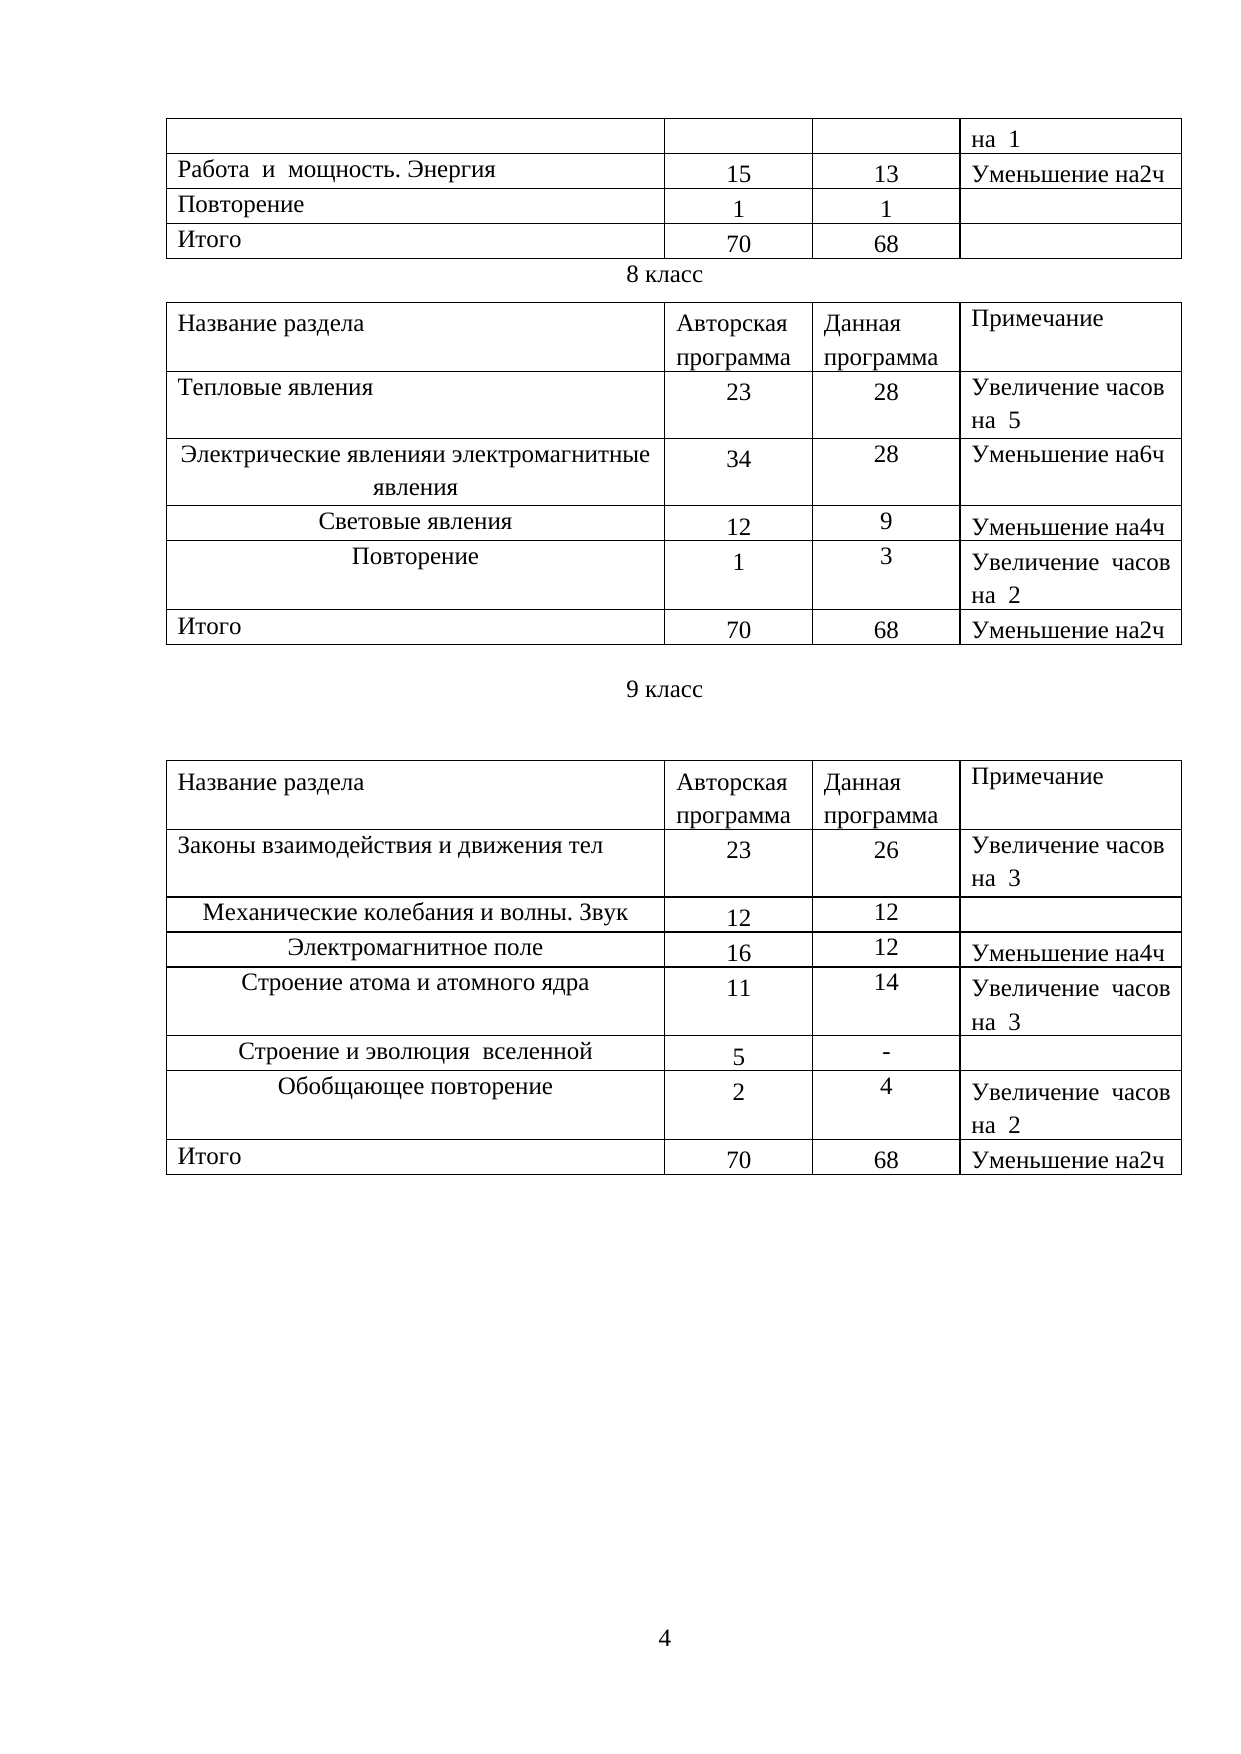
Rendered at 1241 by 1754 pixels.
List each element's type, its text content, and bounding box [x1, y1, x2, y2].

table_cell 70 [665, 1140, 812, 1174]
table_cell 11 [665, 968, 812, 1035]
table_header Примечание [961, 303, 1181, 371]
table_cell [961, 224, 1181, 258]
table_cell Строение и эволюция вселенной [167, 1036, 664, 1070]
table_header Название раздела [167, 761, 664, 829]
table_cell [167, 119, 664, 153]
table_cell Работа и мощность. Энергия [167, 154, 664, 188]
table_cell [961, 1036, 1181, 1070]
table_cell 12 [813, 933, 959, 966]
table_cell 4 [813, 1071, 959, 1139]
table_cell 12 [813, 898, 959, 931]
table_cell Уменьшение на6ч [961, 439, 1181, 505]
table_cell 22 [813, 119, 959, 153]
table_cell Строение атома и атомного ядра [167, 968, 664, 1035]
table_cell 68 [813, 224, 959, 258]
table_cell Уменьшение на2ч [961, 154, 1181, 188]
table_cell Повторение [167, 541, 664, 609]
table_header Авторская программа [665, 761, 812, 829]
table_cell Увеличение часов на 2 [961, 1071, 1181, 1139]
table_cell 34 [665, 439, 812, 505]
table_cell 9 [813, 506, 959, 540]
table_cell 13 [813, 154, 959, 188]
table_header Примечание [961, 761, 1181, 829]
table_cell 15 [665, 154, 812, 188]
table_cell Увеличение часов на 2 [961, 541, 1181, 609]
table_cell 16 [665, 933, 812, 966]
table_cell 26 [813, 830, 959, 896]
table_cell Механические колебания и волны. Звук [167, 898, 664, 931]
table_cell 3 [813, 541, 959, 609]
table_cell 68 [813, 610, 959, 644]
table_cell Уменьшение на2ч [961, 1140, 1181, 1174]
table_cell Уменьшение на4ч [961, 933, 1181, 966]
table_header Данная программа [813, 303, 959, 371]
table_cell [961, 189, 1181, 223]
table_cell Тепловые явления [167, 372, 664, 438]
table_header Авторская программа [665, 303, 812, 371]
table_cell Итого [167, 1140, 664, 1174]
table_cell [961, 119, 1181, 153]
table_cell 23 [665, 372, 812, 438]
table_cell Уменьшение на4ч [961, 506, 1181, 540]
table_cell Итого [167, 610, 664, 644]
text 8 класс [177, 259, 1152, 288]
table_cell Световые явления [167, 506, 664, 540]
table_cell 21 [665, 119, 812, 153]
table_cell 28 [813, 439, 959, 505]
table_cell 70 [665, 610, 812, 644]
table_cell Итого [167, 224, 664, 258]
table_cell Уменьшение на2ч [961, 610, 1181, 644]
table_cell 1 [665, 189, 812, 223]
table_cell Электрические явленияи электромагнитные явления [167, 439, 664, 505]
table_cell 14 [813, 968, 959, 1035]
table_cell Повторение [167, 189, 664, 223]
table_cell Законы взаимодействия и движения тел [167, 830, 664, 896]
table_cell Электромагнитное поле [167, 933, 664, 966]
table_cell 1 [813, 189, 959, 223]
table_cell 70 [665, 224, 812, 258]
table_cell Увеличение часов на 3 [961, 830, 1181, 896]
table_cell 28 [813, 372, 959, 438]
text 9 класс [177, 674, 1152, 703]
table_cell Увеличение часов на 5 [961, 372, 1181, 438]
table_cell 68 [813, 1140, 959, 1174]
table_cell Увеличение часов на 3 [961, 968, 1181, 1035]
table_cell 5 [665, 1036, 812, 1070]
table_header Название раздела [167, 303, 664, 371]
table_cell 12 [665, 898, 812, 931]
table_cell 2 [665, 1071, 812, 1139]
table_cell Обобщающее повторение [167, 1071, 664, 1139]
table_cell [961, 898, 1181, 931]
table_header Данная программа [813, 761, 959, 829]
table_cell 1 [665, 541, 812, 609]
table_cell 23 [665, 830, 812, 896]
table_cell - [813, 1036, 959, 1070]
table_cell 12 [665, 506, 812, 540]
